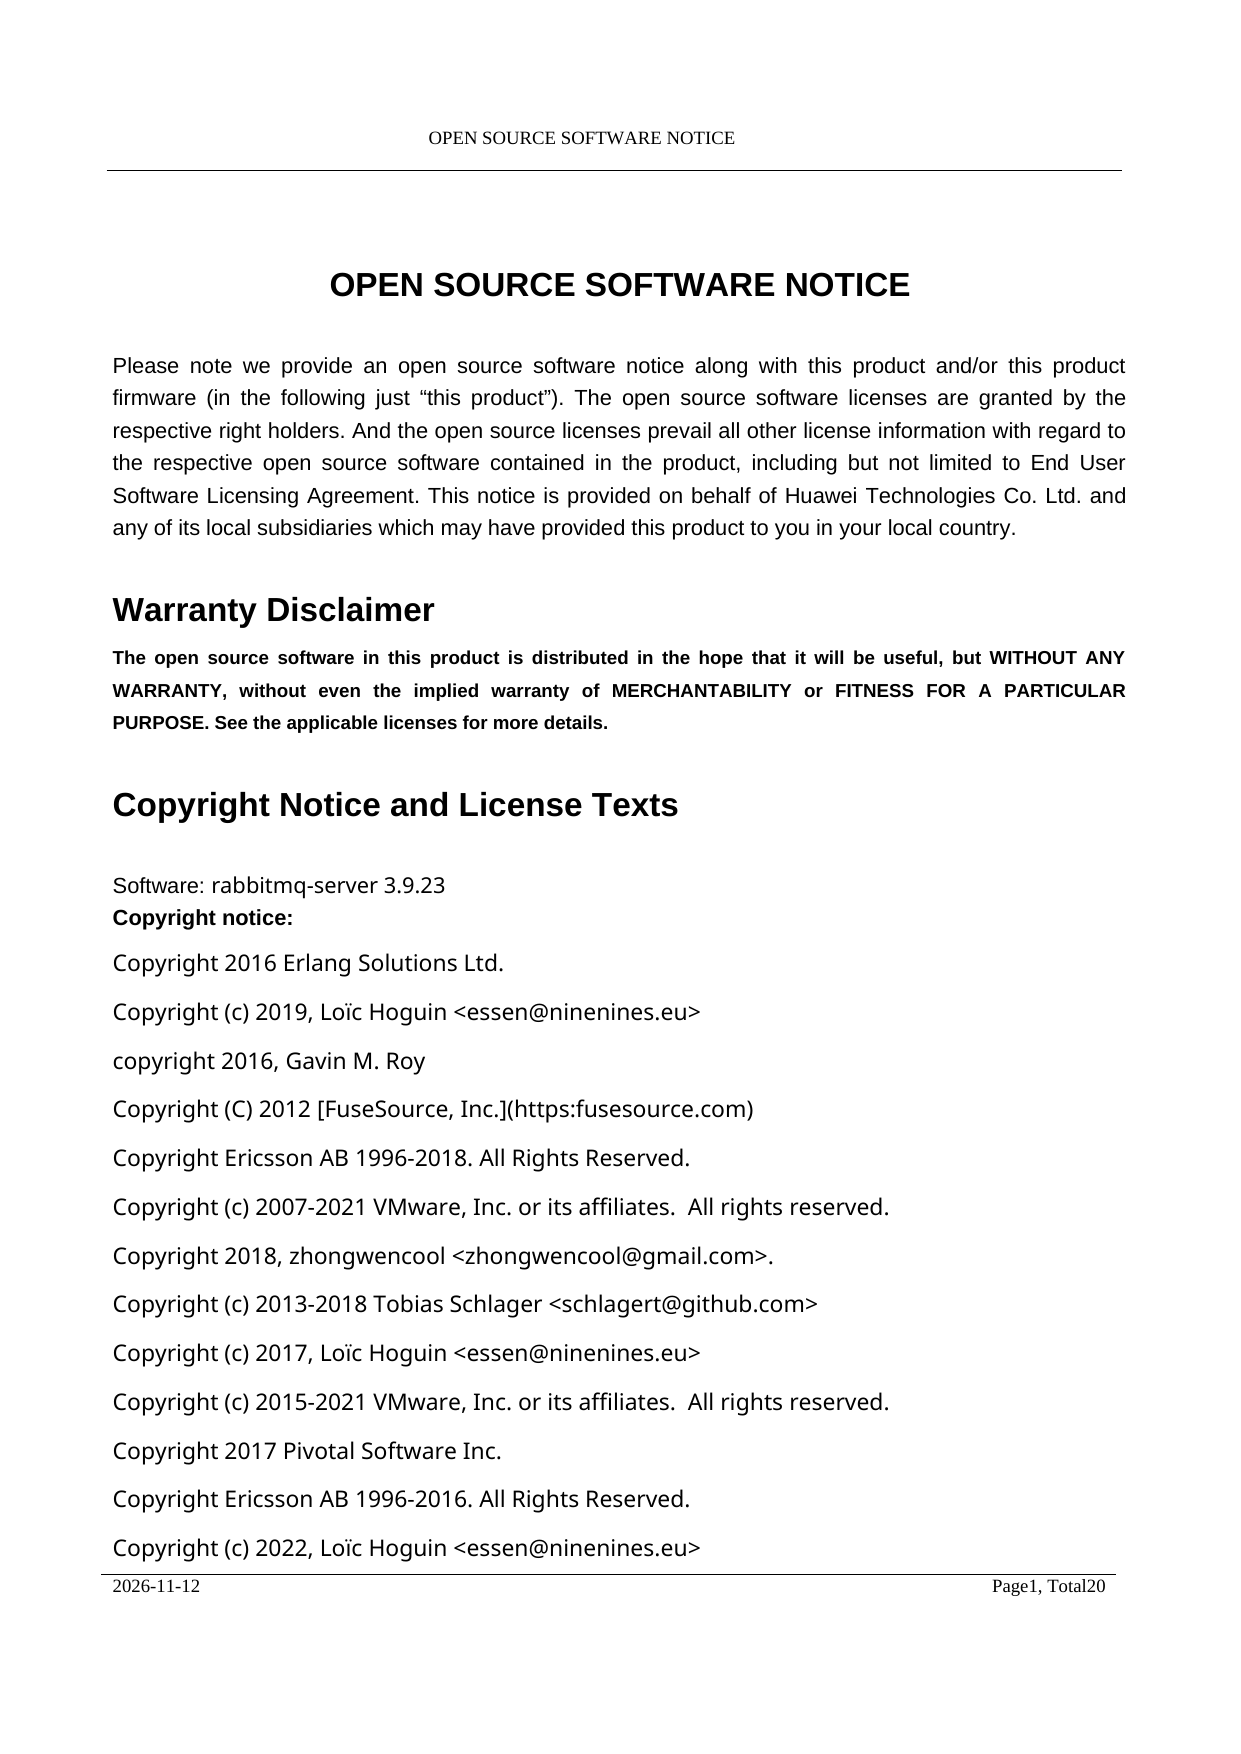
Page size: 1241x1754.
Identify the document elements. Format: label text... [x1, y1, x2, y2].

text The open source software in this product is distributed in the hope that it will be useful, but WITHOUT ANY WARRANTY, without even the implied warranty of MERCHANTABILITY or FITNESS FOR A PARTICULAR PURPOSE. See the applicable licenses for more details. [112, 641, 1128, 739]
text Warranty Disclaimer [112, 576, 1128, 641]
text OPEN SOURCE SOFTWARE NOTICE [112, 251, 1128, 316]
text Copyright notice: [112, 901, 1128, 934]
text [112, 947, 1128, 1564]
text Copyright Notice and License Texts [112, 771, 1128, 836]
text Software: rabbitmq-server 3.9.23 [112, 869, 1128, 901]
text Please note we provide an open source software notice along with this product and/or this product firmware (in the following just “this product”). The open source software licenses are granted by the respective right holders. And the open source licenses prevail all other license information with regard to the respective open source software contained in the product, including but not limited to End User Software Licensing Agreement. This notice is provided on behalf of Huawei Technologies Co. Ltd. and any of its local subsidiaries which may have provided this product to you in your local country. [112, 349, 1128, 544]
